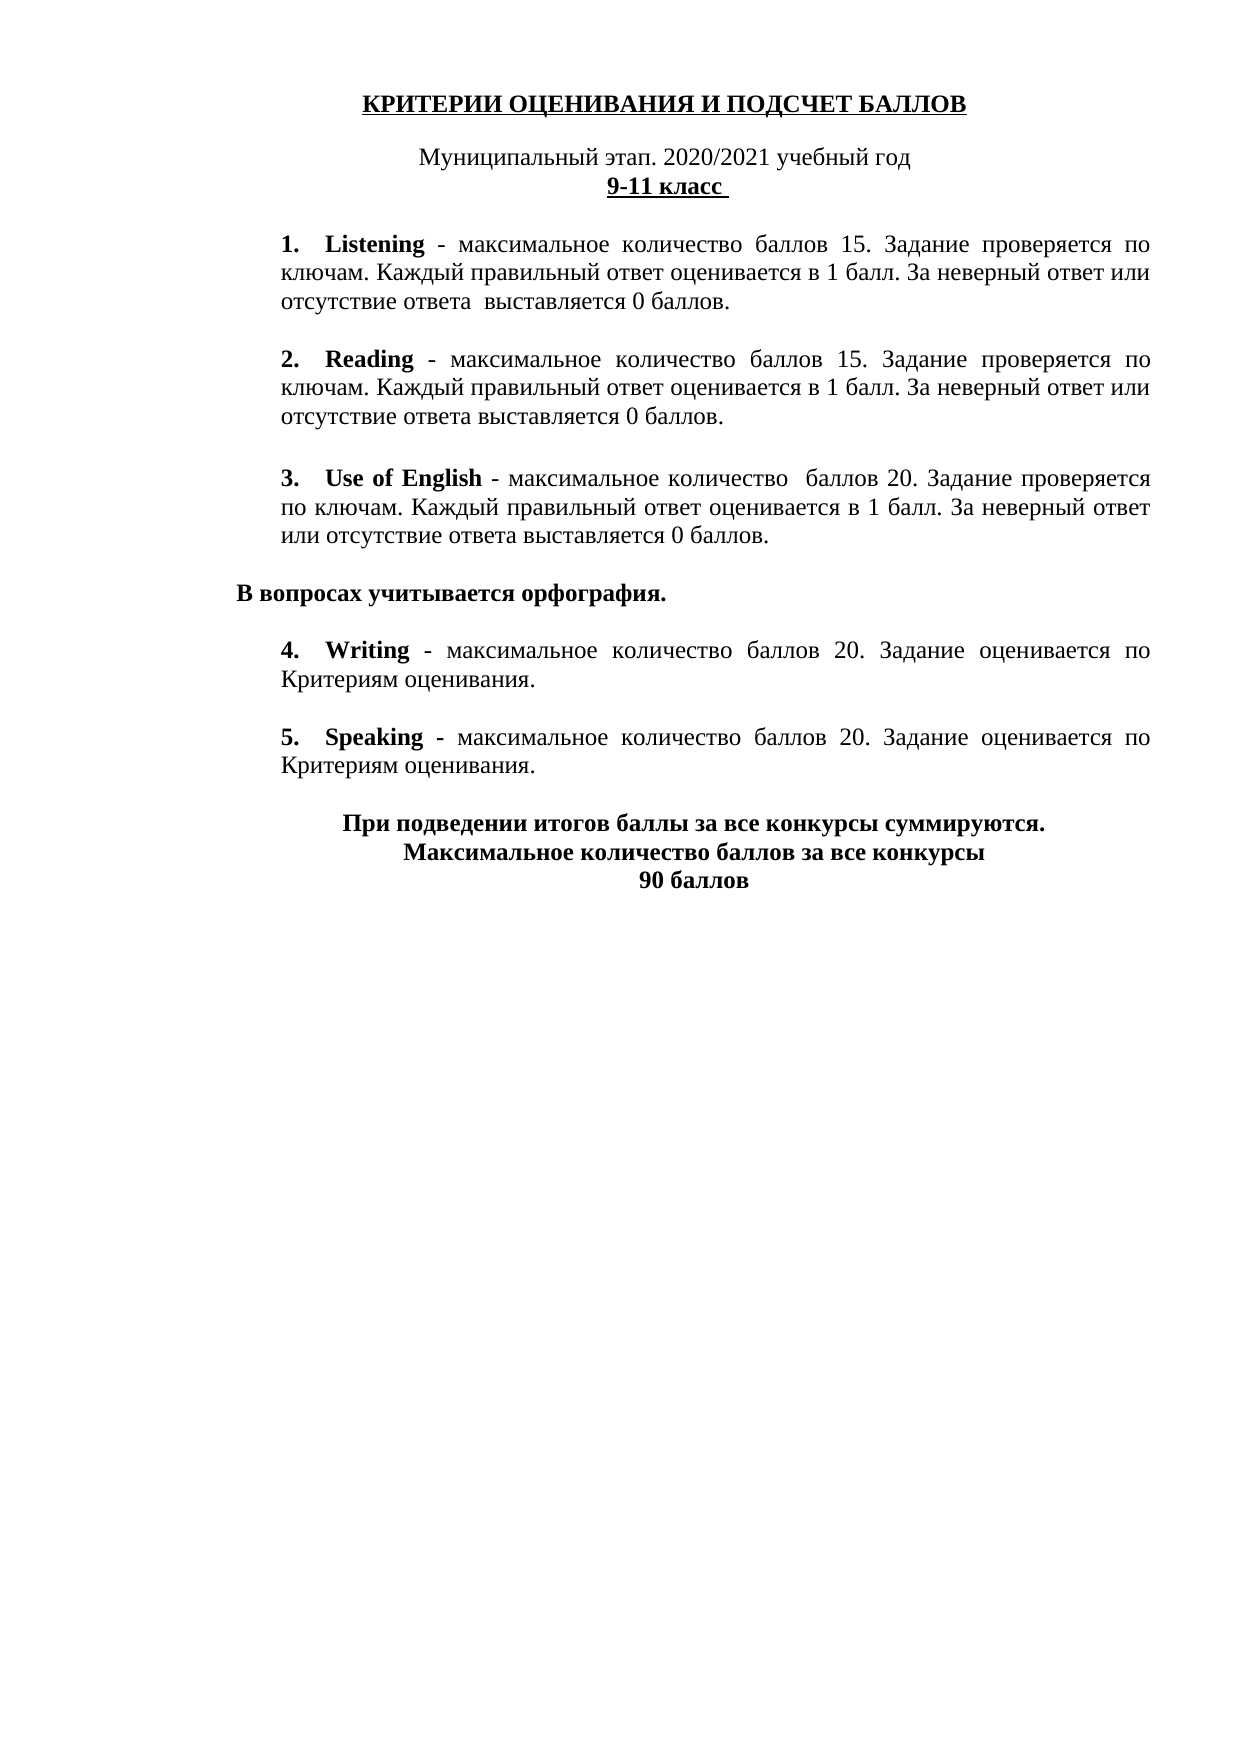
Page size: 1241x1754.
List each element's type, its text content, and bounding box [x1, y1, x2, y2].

list Use of English - максимальное количество баллов 20. Задание проверяется по ключам. Каждый правильный ответ оценивается в 1 балл. За неверный ответ или отсутствие ответа выставляется 0 баллов. [281, 463, 1152, 549]
text 90 баллов [177, 866, 1152, 894]
list Speaking - максимальное количество баллов 20. Задание оценивается по Критериям оценивания. [281, 722, 1152, 779]
text 9-11 класс [177, 171, 1152, 200]
text В вопросах учитывается орфография. [177, 578, 1152, 607]
text Максимальное количество баллов за все конкурсы [177, 837, 1152, 866]
text КРИТЕРИИ ОЦЕНИВАНИЯ И ПОДСЧЕТ БАЛЛОВ [177, 89, 1152, 117]
list Writing - максимальное количество баллов 20. Задание оценивается по Критериям оценивания. [281, 636, 1152, 693]
text При подведении итогов баллы за все конкурсы суммируются. [177, 808, 1152, 837]
list Reading - максимальное количество баллов 15. Задание проверяется по ключам. Каждый правильный ответ оценивается в 1 балл. За неверный ответ или отсутствие ответа выставляется 0 баллов. [281, 344, 1152, 430]
text Муниципальный этап. 2020/2021 учебный год [177, 142, 1152, 171]
list Listening - максимальное количество баллов 15. Задание проверяется по ключам. Каждый правильный ответ оценивается в 1 балл. За неверный ответ или отсутствие ответа выставляется 0 баллов. [281, 229, 1152, 315]
